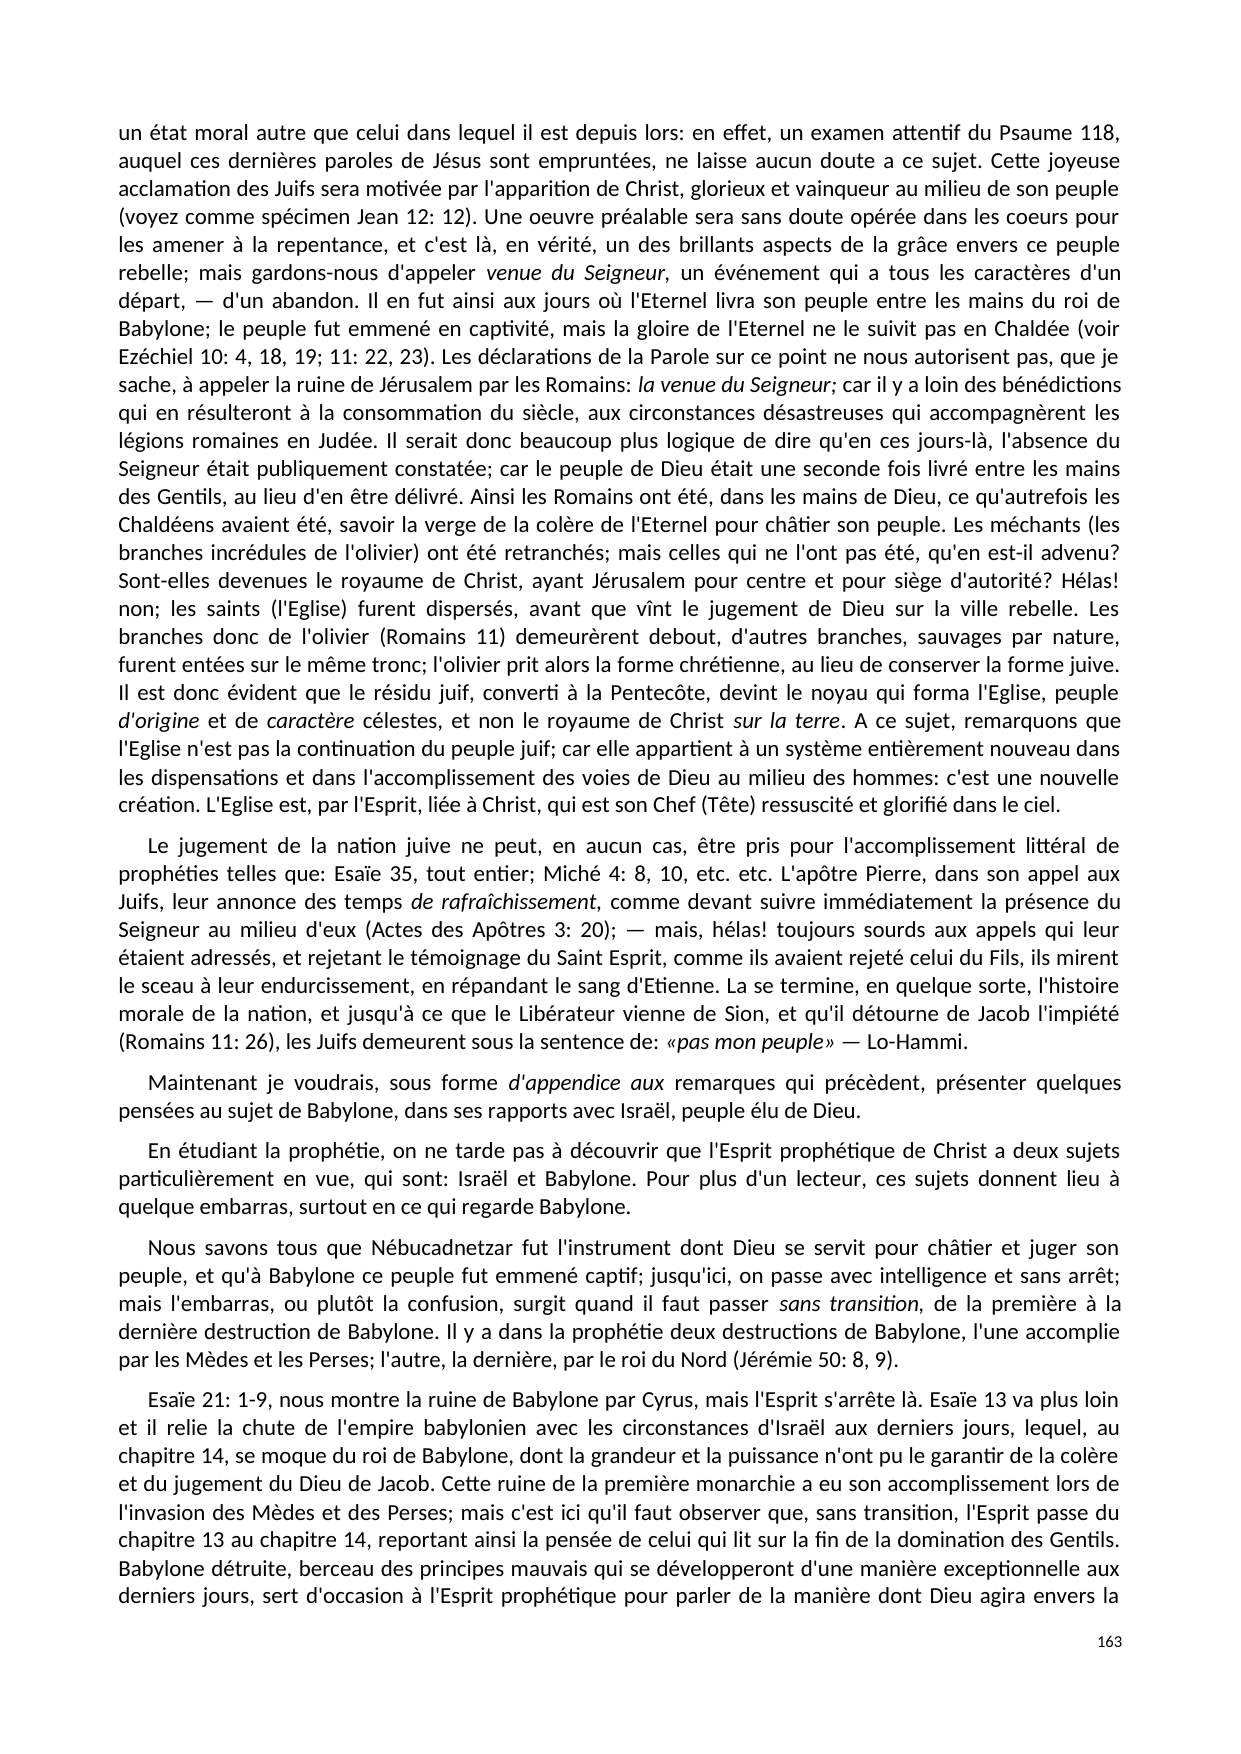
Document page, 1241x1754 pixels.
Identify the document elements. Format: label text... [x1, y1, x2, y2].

text Le jugement de la nation juive ne peut, en aucun cas, être pris pour l'accomplissement littéral de prophéties telles que: Esaïe 35, tout entier; Miché 4: 8, 10, etc. etc. L'apôtre Pierre, dans son appel aux Juifs, leur annonce des temps de rafraîchissement, comme devant suivre immédiatement la présence du Seigneur au milieu d'eux (Actes des Apôtres 3: 20); — mais, hélas! toujours sourds aux appels qui leur étaient adressés, et rejetant le témoignage du Saint Esprit, comme ils avaient rejeté celui du Fils, ils mirent le sceau à leur endurcissement, en répandant le sang d'Etienne. La se termine, en quelque sorte, l'histoire morale de la nation, et jusqu'à ce que le Libérateur vienne de Sion, et qu'il détourne de Jacob l'impiété (Romains 11: 26), les Juifs demeurent sous la sentence de: «pas mon peuple» — Lo-Hammi. [118, 831, 1122, 1055]
text Maintenant je voudrais, sous forme d'appendice aux remarques qui précèdent, présenter quelques pensées au sujet de Babylone, dans ses rapports avec Israël, peuple élu de Dieu. [118, 1068, 1122, 1124]
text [118, 118, 1122, 819]
text En étudiant la prophétie, on ne tarde pas à découvrir que l'Esprit prophétique de Christ a deux sujets particulièrement en vue, qui sont: Israël et Babylone. Pour plus d'un lecteur, ces sujets donnent lieu à quelque embarras, surtout en ce qui regarde Babylone. [118, 1136, 1122, 1220]
text Nous savons tous que Nébucadnetzar fut l'instrument dont Dieu se servit pour châtier et juger son peuple, et qu'à Babylone ce peuple fut emmené captif; jusqu'ici, on passe avec intelligence et sans arrêt; mais l'embarras, ou plutôt la confusion, surgit quand il faut passer sans transition, de la première à la dernière destruction de Babylone. Il y a dans la prophétie deux destructions de Babylone, l'une accomplie par les Mèdes et les Perses; l'autre, la dernière, par le roi du Nord (Jérémie 50: 8, 9). [118, 1233, 1122, 1373]
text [118, 1386, 1122, 1610]
